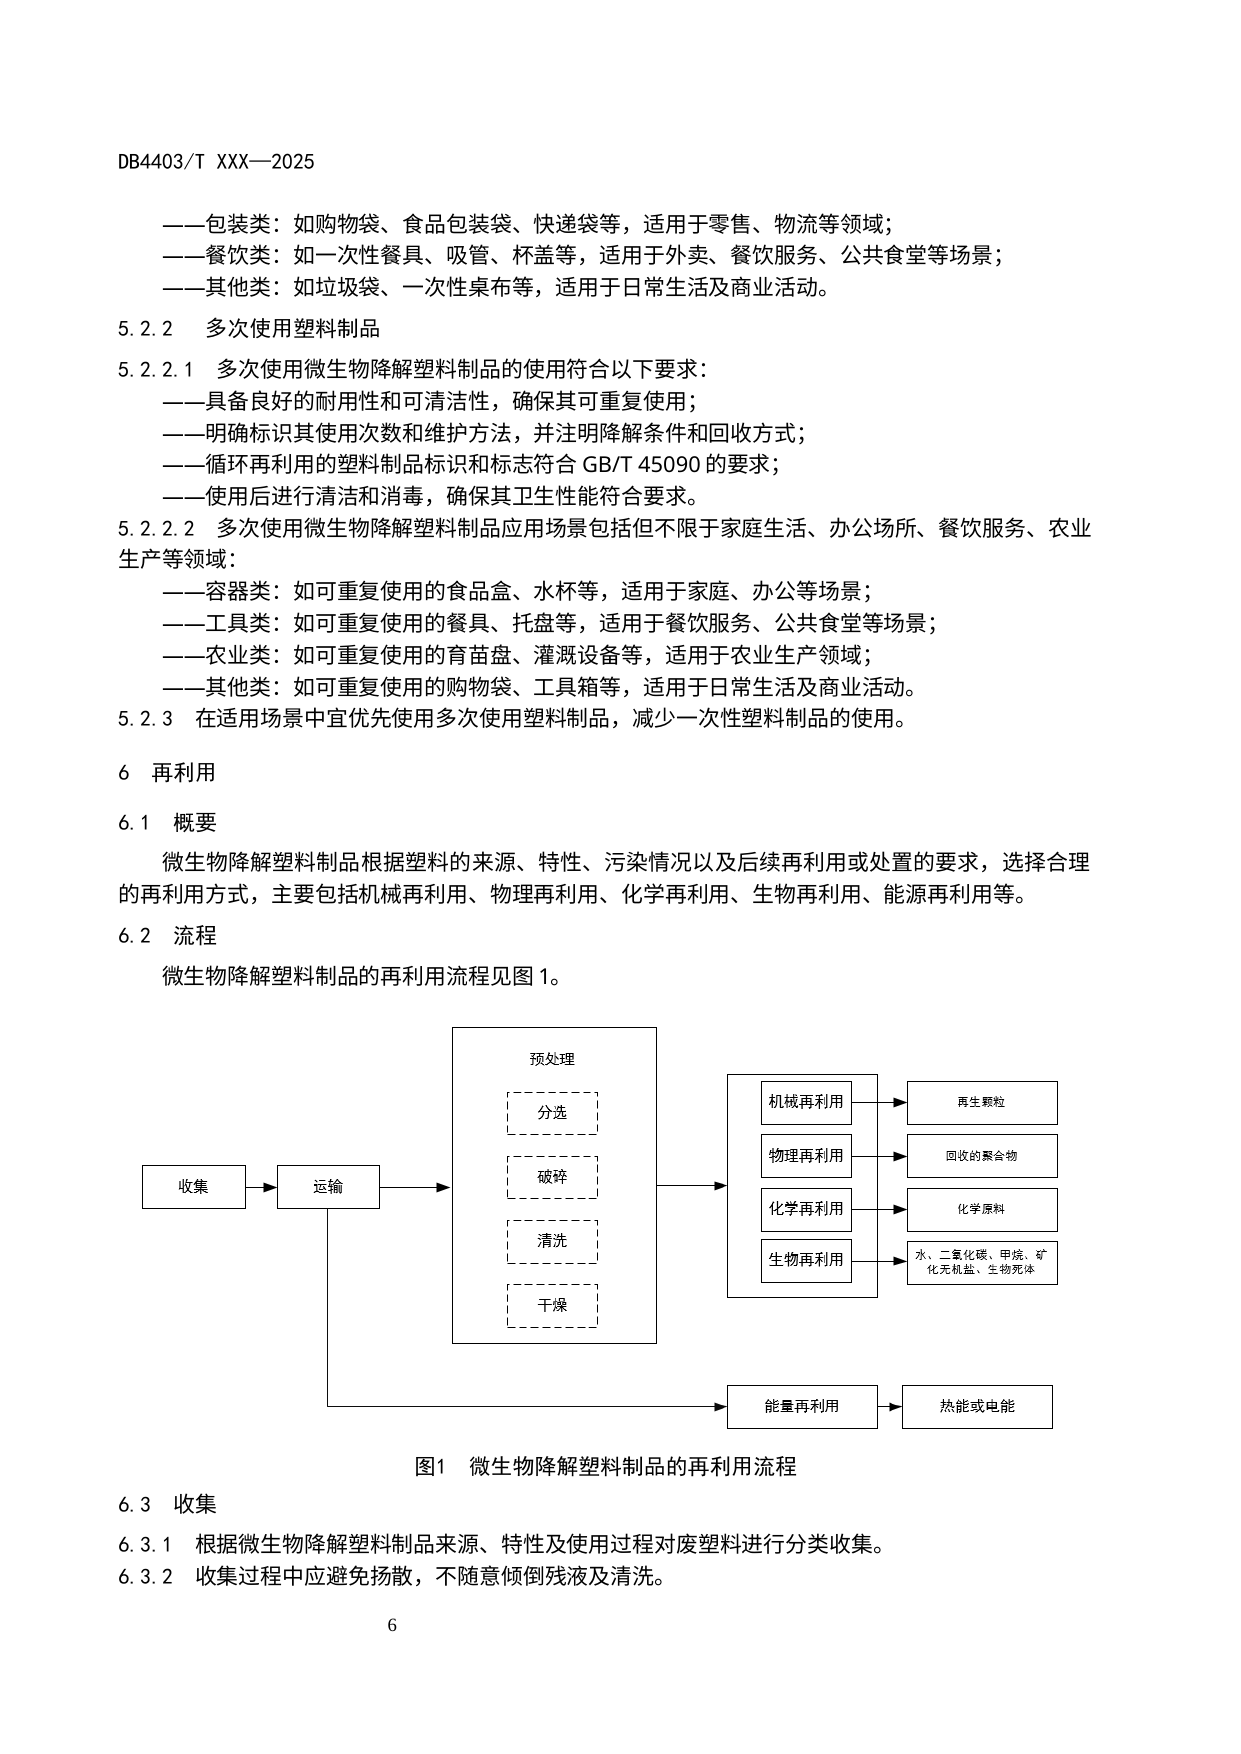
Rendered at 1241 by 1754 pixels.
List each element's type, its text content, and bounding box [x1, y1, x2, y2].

text 多次使用微生物降解塑料制品的使用符合以下要求： [118, 352, 1092, 384]
text 再利用 [118, 758, 1092, 783]
text 概要 [118, 808, 1092, 833]
text ——循环再利用的塑料制品标识和标志符合GB/T 45090的要求； [118, 447, 1092, 479]
picture [118, 990, 1093, 1440]
text 根据微生物降解塑料制品来源、特性及使用过程对废塑料进行分类收集。 [118, 1527, 1092, 1559]
text ——工具类：如可重复使用的餐具、托盘等，适用于餐饮服务、公共食堂等场景； [118, 606, 1092, 638]
text 收集 [118, 1490, 1092, 1515]
text ——包装类：如购物袋、食品包装袋、快递袋等，适用于零售、物流等领域； [118, 207, 1092, 238]
text 流程 [118, 921, 1092, 946]
text ——其他类：如可重复使用的购物袋、工具箱等，适用于日常生活及商业活动。 [118, 669, 1092, 701]
text ——其他类：如垃圾袋、一次性桌布等，适用于日常生活及商业活动。 [118, 270, 1092, 302]
text 多次使用塑料制品 [118, 314, 1092, 339]
text ——农业类：如可重复使用的育苗盘、灌溉设备等，适用于农业生产领域； [118, 638, 1092, 669]
text ——具备良好的耐用性和可清洁性，确保其可重复使用； [118, 384, 1092, 416]
text ——使用后进行清洁和消毒，确保其卫生性能符合要求。 [118, 479, 1092, 511]
text 微生物降解塑料制品的再利用流程 [118, 1452, 1092, 1477]
text 多次使用微生物降解塑料制品应用场景包括但不限于家庭生活、办公场所、餐饮服务、农业生产等领域： [118, 511, 1092, 574]
text 微生物降解塑料制品根据塑料的来源、特性、污染情况以及后续再利用或处置的要求，选择合理的再利用方式，主要包括机械再利用、物理再利用、化学再利用、生物再利用、能源再利用等。 [118, 845, 1092, 909]
text 在适用场景中宜优先使用多次使用塑料制品，减少一次性塑料制品的使用。 [118, 701, 1092, 733]
text 微生物降解塑料制品的再利用流程见图1。 [118, 959, 1092, 990]
text ——明确标识其使用次数和维护方法，并注明降解条件和回收方式； [118, 416, 1092, 447]
text 收集过程中应避免扬散，不随意倾倒残液及清洗。 [118, 1559, 1092, 1591]
text ——餐饮类：如一次性餐具、吸管、杯盖等，适用于外卖、餐饮服务、公共食堂等场景； [118, 238, 1092, 270]
text ——容器类：如可重复使用的食品盒、水杯等，适用于家庭、办公等场景； [118, 574, 1092, 606]
